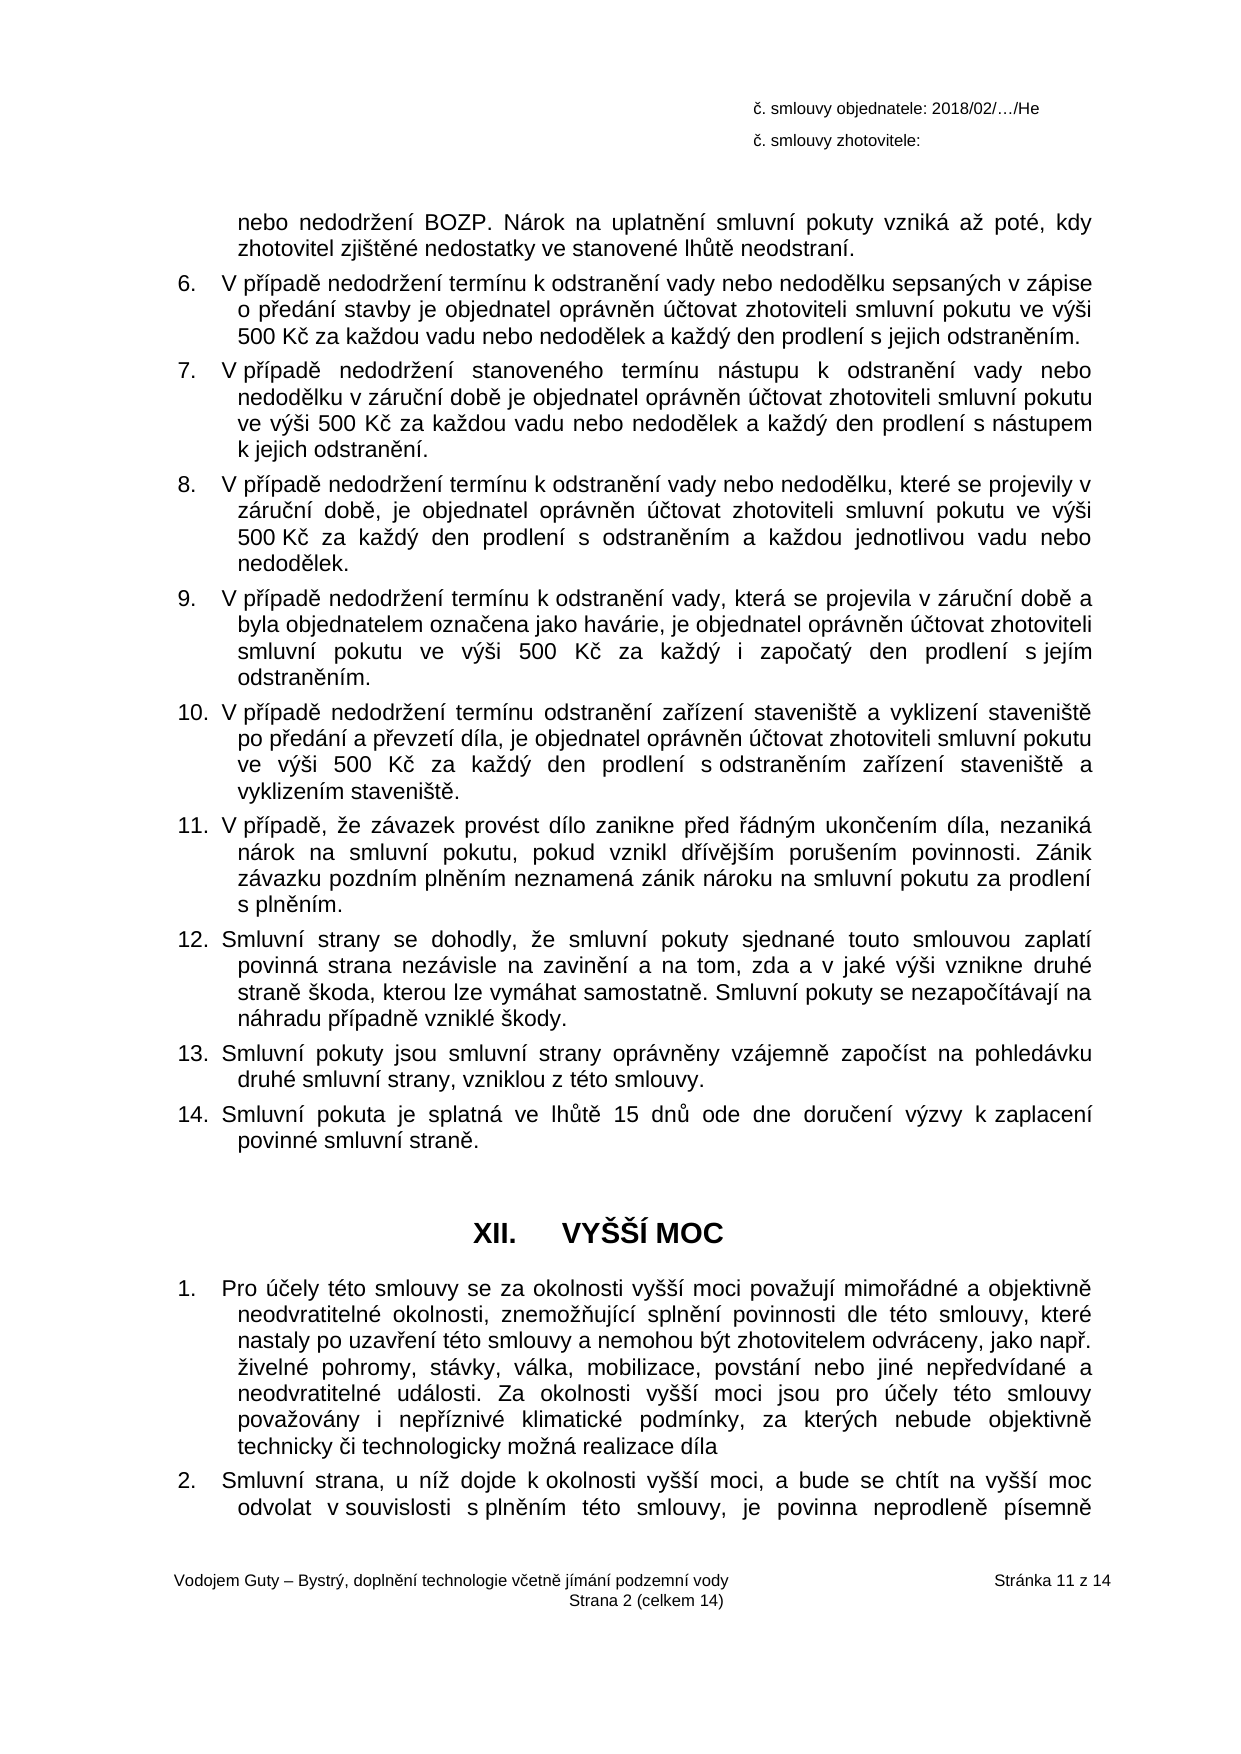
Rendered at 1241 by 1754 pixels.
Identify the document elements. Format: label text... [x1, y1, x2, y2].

subtitle 10. V případě nedodržení termínu odstranění zařízení staveniště a vyklizení staveniště po předání a převzetí díla, je objednatel oprávněn účtovat zhotoviteli smluvní pokutu ve výši 500 Kč za každý den prodlení s odstraněním zařízení staveniště a vyklizením staveniště. [177, 699, 1092, 804]
subtitle 13. Smluvní pokuty jsou smluvní strany oprávněny vzájemně započíst na pohledávku druhé smluvní strany, vzniklou z této smlouvy. [177, 1040, 1092, 1093]
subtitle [177, 209, 1092, 262]
subtitle 12. Smluvní strany se dohodly, že smluvní pokuty sjednané touto smlouvou zaplatí povinná strana nezávisle na zavinění a na tom, zda a v jaké výši vznikne druhé straně škoda, kterou lze vymáhat samostatně. Smluvní pokuty se nezapočítávají na náhradu případně vzniklé škody. [177, 926, 1092, 1032]
subtitle VYŠŠÍ MOC [148, 1216, 1092, 1250]
subtitle 14. Smluvní pokuta je splatná ve lhůtě 15 dnů ode dne doručení výzvy k zaplacení povinné smluvní straně. [177, 1101, 1092, 1154]
subtitle 7. V případě nedodržení stanoveného termínu nástupu k odstranění vady nebo nedodělku v záruční době je objednatel oprávněn účtovat zhotoviteli smluvní pokutu ve výši 500 Kč za každou vadu nebo nedodělek a každý den prodlení s nástupem k jejich odstranění. [177, 357, 1092, 463]
subtitle 11. V případě, že závazek provést dílo zanikne před řádným ukončením díla, nezaniká nárok na smluvní pokutu, pokud vznikl dřívějším porušením povinnosti. Zánik závazku pozdním plněním neznamená zánik nároku na smluvní pokutu za prodlení s plněním. [177, 812, 1092, 918]
subtitle 6. V případě nedodržení termínu k odstranění vady nebo nedodělku sepsaných v zápise o předání stavby je objednatel oprávněn účtovat zhotoviteli smluvní pokutu ve výši 500 Kč za každou vadu nebo nedodělek a každý den prodlení s jejich odstraněním. [177, 270, 1092, 349]
subtitle 9. V případě nedodržení termínu k odstranění vady, která se projevila v záruční době a byla objednatelem označena jako havárie, je objednatel oprávněn účtovat zhotoviteli smluvní pokutu ve výši 500 Kč za každý i započatý den prodlení s jejím odstraněním. [177, 585, 1092, 690]
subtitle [177, 1467, 1092, 1520]
subtitle 1. Pro účely této smlouvy se za okolnosti vyšší moci považují mimořádné a objektivně neodvratitelné okolnosti, znemožňující splnění povinnosti dle této smlouvy, které nastaly po uzavření této smlouvy a nemohou být zhotovitelem odvráceny, jako např. živelné pohromy, stávky, válka, mobilizace, povstání nebo jiné nepředvídané a neodvratitelné události. Za okolnosti vyšší moci jsou pro účely této smlouvy považovány i nepříznivé klimatické podmínky, za kterých nebude objektivně technicky či technologicky možná realizace díla [177, 1275, 1092, 1459]
subtitle 8. V případě nedodržení termínu k odstranění vady nebo nedodělku, které se projevily v záruční době, je objednatel oprávněn účtovat zhotoviteli smluvní pokutu ve výši 500 Kč za každý den prodlení s odstraněním a každou jednotlivou vadu nebo nedodělek. [177, 471, 1092, 577]
